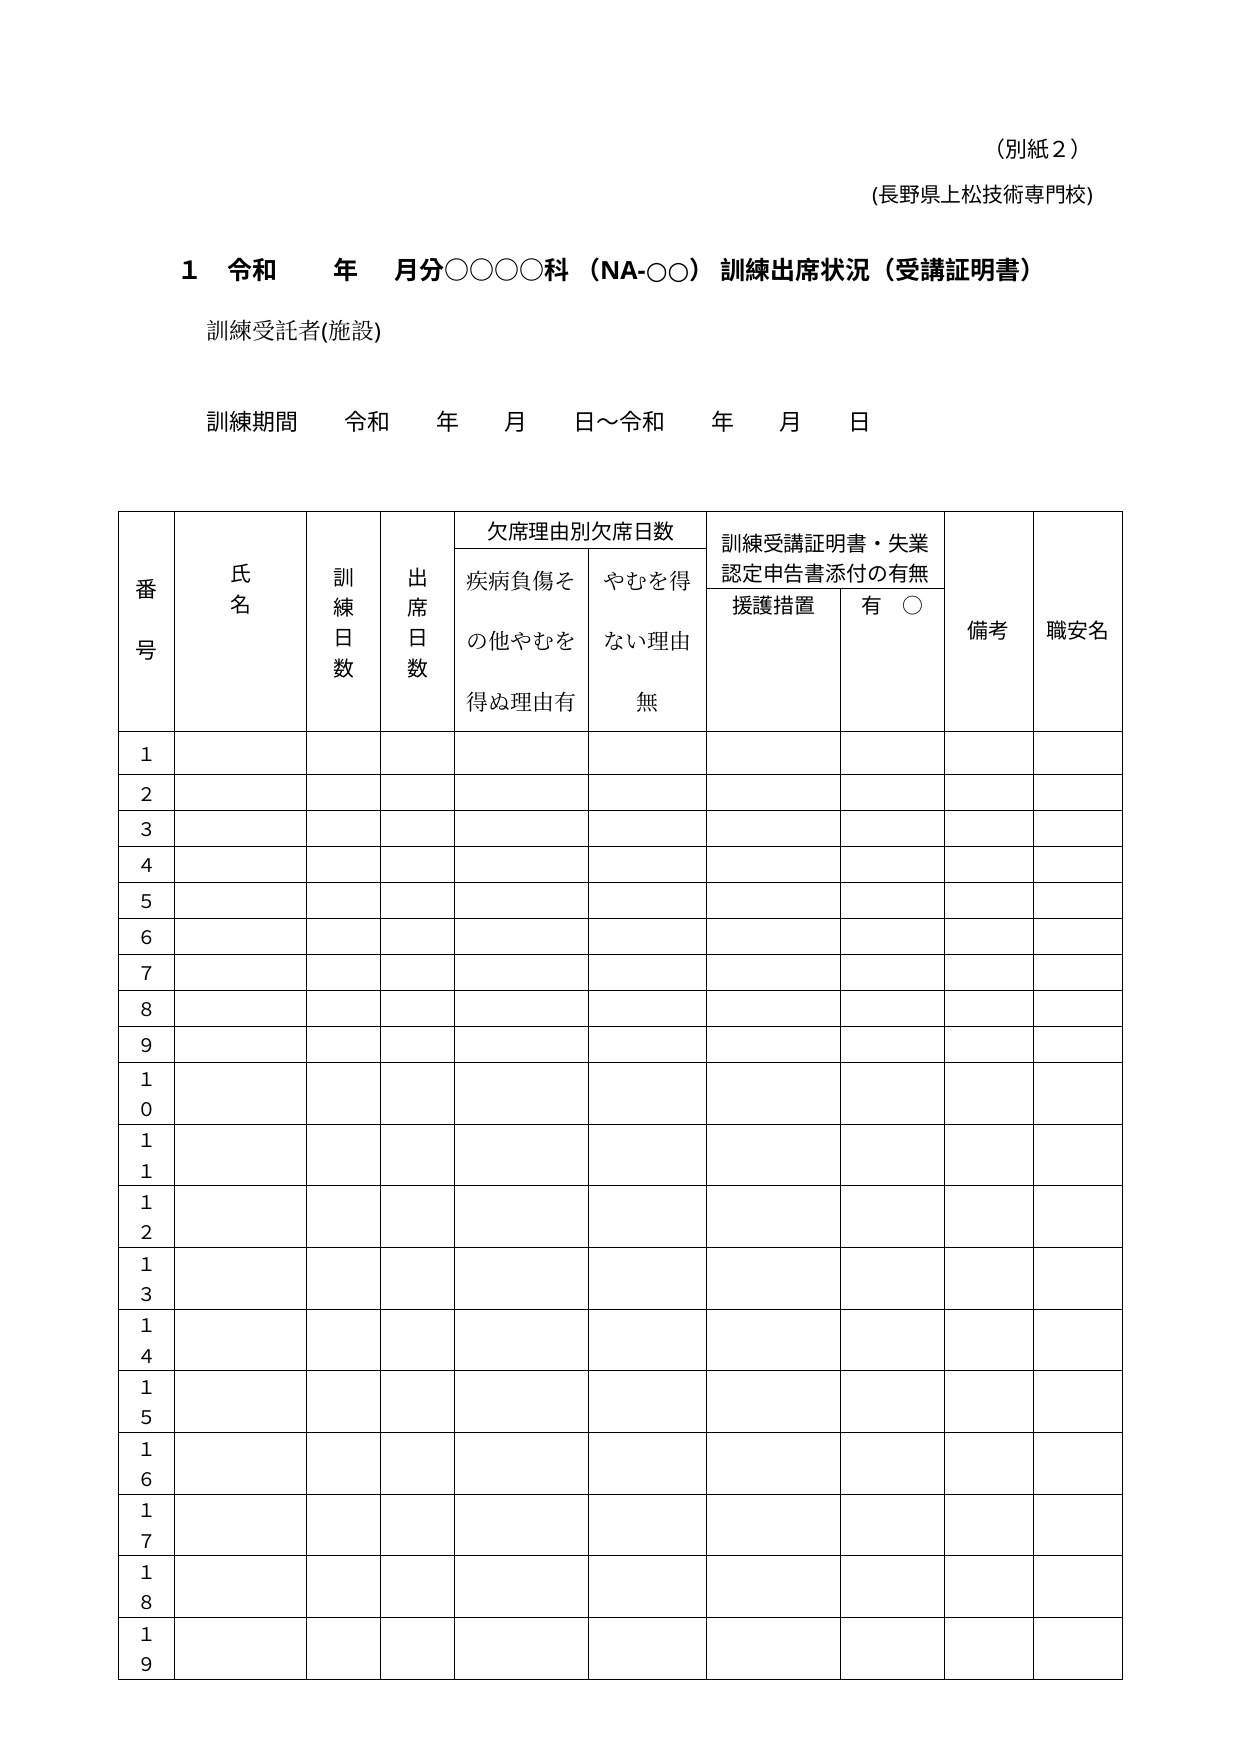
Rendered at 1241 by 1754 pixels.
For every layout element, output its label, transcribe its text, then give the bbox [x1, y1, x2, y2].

table_cell [841, 775, 944, 810]
table_header 職安名 [1034, 512, 1122, 731]
table_cell ３ [119, 811, 174, 846]
table_cell [945, 883, 1033, 918]
table_cell [945, 1495, 1033, 1555]
table_cell [841, 991, 944, 1026]
table_cell [307, 1433, 380, 1493]
table_cell [175, 775, 306, 810]
table_cell [381, 1371, 454, 1432]
table_cell [307, 775, 380, 810]
table_cell [307, 1027, 380, 1062]
table_cell [841, 847, 944, 882]
table_cell [707, 1063, 840, 1123]
table_cell [381, 1125, 454, 1185]
table_cell [945, 919, 1033, 954]
table_cell [175, 1618, 306, 1678]
table_cell [307, 919, 380, 954]
table_cell [841, 955, 944, 990]
table_cell [1034, 732, 1122, 774]
table_cell [707, 1495, 840, 1555]
table_cell [307, 955, 380, 990]
table_cell [307, 1248, 380, 1308]
table_cell [175, 1433, 306, 1493]
table_cell [707, 1248, 840, 1308]
table_cell [307, 732, 380, 774]
table_cell [307, 847, 380, 882]
table_cell [175, 991, 306, 1026]
table_cell 有 ○ [841, 589, 944, 731]
table_cell [175, 847, 306, 882]
table_cell [841, 1495, 944, 1555]
table_cell [945, 847, 1033, 882]
table_cell [381, 991, 454, 1026]
table_cell [589, 1186, 706, 1247]
table_cell [589, 1371, 706, 1432]
table_cell [1034, 1027, 1122, 1062]
table_cell [841, 1125, 944, 1185]
table_cell [841, 1618, 944, 1678]
table_cell [945, 1556, 1033, 1617]
table_cell [945, 811, 1033, 846]
table_cell [707, 1371, 840, 1432]
table_cell [589, 1027, 706, 1062]
table_cell [175, 1186, 306, 1247]
table_cell [945, 1371, 1033, 1432]
table_cell [455, 991, 588, 1026]
table_cell [945, 732, 1033, 774]
table_cell [175, 1248, 306, 1308]
table_cell [1034, 1433, 1122, 1493]
table_cell [841, 1248, 944, 1308]
table_cell [841, 1063, 944, 1123]
table_cell [841, 1186, 944, 1247]
table_cell [381, 1618, 454, 1678]
table_cell [455, 775, 588, 810]
table_cell [945, 1186, 1033, 1247]
table_cell [175, 955, 306, 990]
table_cell [589, 919, 706, 954]
table_cell [589, 1556, 706, 1617]
table_cell ２ [119, 775, 174, 810]
table_cell [381, 811, 454, 846]
table_cell [1034, 1618, 1122, 1678]
table_cell [707, 1027, 840, 1062]
table_cell [707, 955, 840, 990]
table_cell やむを得ない理由無 [589, 549, 706, 731]
table_cell [381, 732, 454, 774]
table_cell [945, 775, 1033, 810]
table_cell [175, 1125, 306, 1185]
table_cell [1034, 1186, 1122, 1247]
table_cell [707, 1618, 840, 1678]
table_cell [589, 775, 706, 810]
text （別紙２） [148, 117, 1092, 178]
table_cell [455, 919, 588, 954]
table_cell １１ [119, 1125, 174, 1185]
table_cell [1034, 919, 1122, 954]
table_cell [175, 1371, 306, 1432]
table_cell [175, 883, 306, 918]
table_cell [455, 1618, 588, 1678]
table_cell [307, 1125, 380, 1185]
table_cell [455, 1248, 588, 1308]
table_cell [707, 811, 840, 846]
table_cell [707, 1556, 840, 1617]
table_header 訓練受講証明書・失業認定申告書添付の有無 [707, 512, 944, 588]
table_cell [945, 1027, 1033, 1062]
table_cell [841, 811, 944, 846]
table_cell [1034, 1063, 1122, 1123]
table_cell [381, 1027, 454, 1062]
table_cell [1034, 775, 1122, 810]
table_cell [175, 1556, 306, 1617]
table_cell [589, 732, 706, 774]
table_cell [307, 1371, 380, 1432]
table_cell [589, 955, 706, 990]
table_cell [1034, 1371, 1122, 1432]
table_cell [175, 1310, 306, 1370]
table_cell [945, 1063, 1033, 1123]
table_cell [707, 883, 840, 918]
table_cell [1034, 991, 1122, 1026]
table_cell [589, 1125, 706, 1185]
table_cell [455, 1495, 588, 1555]
table_cell [945, 1618, 1033, 1678]
table_cell [841, 1556, 944, 1617]
table_cell [945, 1125, 1033, 1185]
table_cell [589, 1433, 706, 1493]
table_cell ９ [119, 1027, 174, 1062]
text (長野県上松技術専門校) [148, 178, 1092, 208]
table_cell [307, 811, 380, 846]
table_cell [1034, 1125, 1122, 1185]
table_cell [945, 1310, 1033, 1370]
table_cell [381, 847, 454, 882]
table_cell [589, 991, 706, 1026]
table_cell １６ [119, 1433, 174, 1493]
table_cell [1034, 1556, 1122, 1617]
table_cell [455, 1433, 588, 1493]
table_cell 疾病負傷その他やむを得ぬ理由有 [455, 549, 588, 731]
table_cell [381, 775, 454, 810]
table_cell [381, 1556, 454, 1617]
table_cell [381, 919, 454, 954]
table_cell [1034, 811, 1122, 846]
table_cell [945, 955, 1033, 990]
table_cell [455, 1063, 588, 1123]
table_cell [841, 1433, 944, 1493]
table_cell ５ [119, 883, 174, 918]
table_cell [707, 1433, 840, 1493]
table_cell [707, 1310, 840, 1370]
table_cell １８ [119, 1556, 174, 1617]
table_cell [381, 1248, 454, 1308]
table_cell [841, 732, 944, 774]
table_cell [589, 1618, 706, 1678]
table_cell ６ [119, 919, 174, 954]
table_cell [707, 775, 840, 810]
table_cell [589, 1063, 706, 1123]
table_cell [307, 1310, 380, 1370]
table_cell [589, 847, 706, 882]
table_cell [455, 883, 588, 918]
table_cell [455, 847, 588, 882]
table_cell [1034, 1248, 1122, 1308]
text １ 令和 年 月分○○○○科 （NA-○○） 訓練出席状況（受講証明書） [148, 238, 1092, 299]
table_cell [455, 1556, 588, 1617]
table_cell [307, 1556, 380, 1617]
table_cell [455, 1371, 588, 1432]
table_cell [589, 811, 706, 846]
table_cell [589, 883, 706, 918]
table_cell [455, 1125, 588, 1185]
text 訓練期間 令和 年 月 日～令和 年 月 日 [207, 390, 1092, 451]
table_cell １０ [119, 1063, 174, 1123]
table_cell [1034, 883, 1122, 918]
table_cell [175, 919, 306, 954]
table_cell [707, 991, 840, 1026]
table_cell [945, 991, 1033, 1026]
table_cell [455, 732, 588, 774]
table_cell [307, 991, 380, 1026]
table_header 訓 練 日 数 [307, 512, 380, 731]
table_cell [589, 1310, 706, 1370]
table_cell [841, 1371, 944, 1432]
table_cell [455, 1310, 588, 1370]
table_cell [455, 811, 588, 846]
table_cell [841, 883, 944, 918]
table_cell [381, 1063, 454, 1123]
table_cell [945, 1433, 1033, 1493]
table_cell [381, 1186, 454, 1247]
table_cell [175, 1495, 306, 1555]
table_cell ４ [119, 847, 174, 882]
table_header 欠席理由別欠席日数 [455, 512, 706, 548]
table_cell [175, 811, 306, 846]
table_cell [707, 1186, 840, 1247]
table_cell [455, 1027, 588, 1062]
table_cell [707, 847, 840, 882]
table_cell [707, 919, 840, 954]
table_cell [175, 732, 306, 774]
table_cell [307, 1063, 380, 1123]
table_cell １３ [119, 1248, 174, 1308]
table_cell [1034, 847, 1122, 882]
table_cell [1034, 1495, 1122, 1555]
table_cell [841, 1310, 944, 1370]
table_cell １７ [119, 1495, 174, 1555]
table_cell [381, 883, 454, 918]
table_cell [455, 955, 588, 990]
table_cell [307, 1618, 380, 1678]
table_cell １２ [119, 1186, 174, 1247]
table_header 出 席 日 数 [381, 512, 454, 731]
table_cell [307, 883, 380, 918]
table_cell [841, 1027, 944, 1062]
text 訓練受託者(施設) [207, 299, 1092, 360]
table_cell ８ [119, 991, 174, 1026]
table_header 番号 [119, 512, 174, 731]
table_cell ７ [119, 955, 174, 990]
table_cell [589, 1495, 706, 1555]
table_cell [381, 1310, 454, 1370]
table_cell [841, 919, 944, 954]
table_header 備考 [945, 512, 1033, 731]
table_cell [1034, 955, 1122, 990]
table_cell １４ [119, 1310, 174, 1370]
table_cell [707, 732, 840, 774]
table_cell [455, 1186, 588, 1247]
table_cell [381, 955, 454, 990]
table_cell [381, 1495, 454, 1555]
table_cell [707, 1125, 840, 1185]
table_cell [307, 1186, 380, 1247]
table_cell [945, 1248, 1033, 1308]
table_cell [175, 1063, 306, 1123]
table_cell １５ [119, 1371, 174, 1432]
table_cell [1034, 1310, 1122, 1370]
table_cell [175, 1027, 306, 1062]
table_cell [381, 1433, 454, 1493]
table_cell 援護措置 [707, 589, 840, 731]
table_cell [307, 1495, 380, 1555]
table_cell １９ [119, 1618, 174, 1678]
table_cell １ [119, 732, 174, 774]
table_header 氏 名 [175, 512, 306, 731]
table_cell [589, 1248, 706, 1308]
